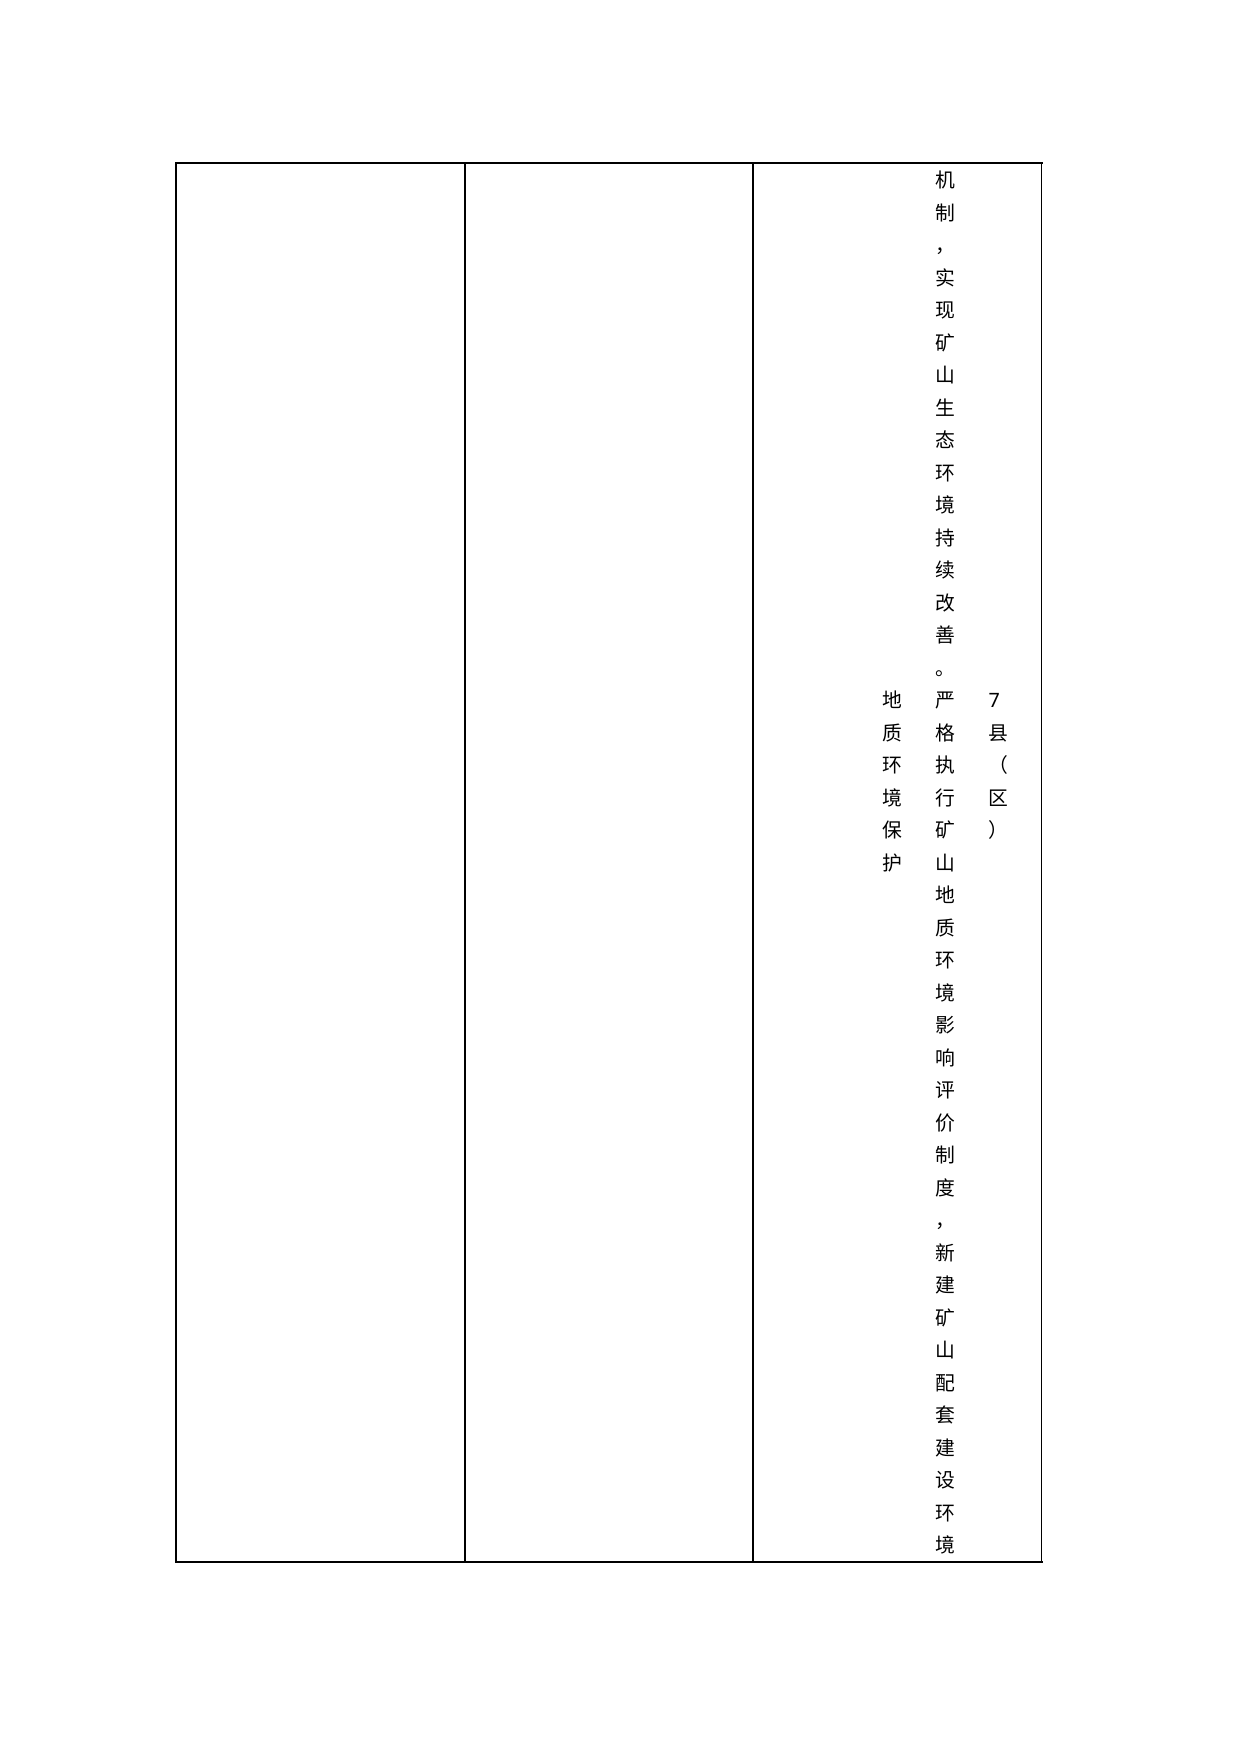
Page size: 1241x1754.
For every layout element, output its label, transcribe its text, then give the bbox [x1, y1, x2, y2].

table_cell ★ [466, 164, 752, 1561]
table_cell 1 [177, 164, 464, 1561]
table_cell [754, 164, 1041, 1561]
